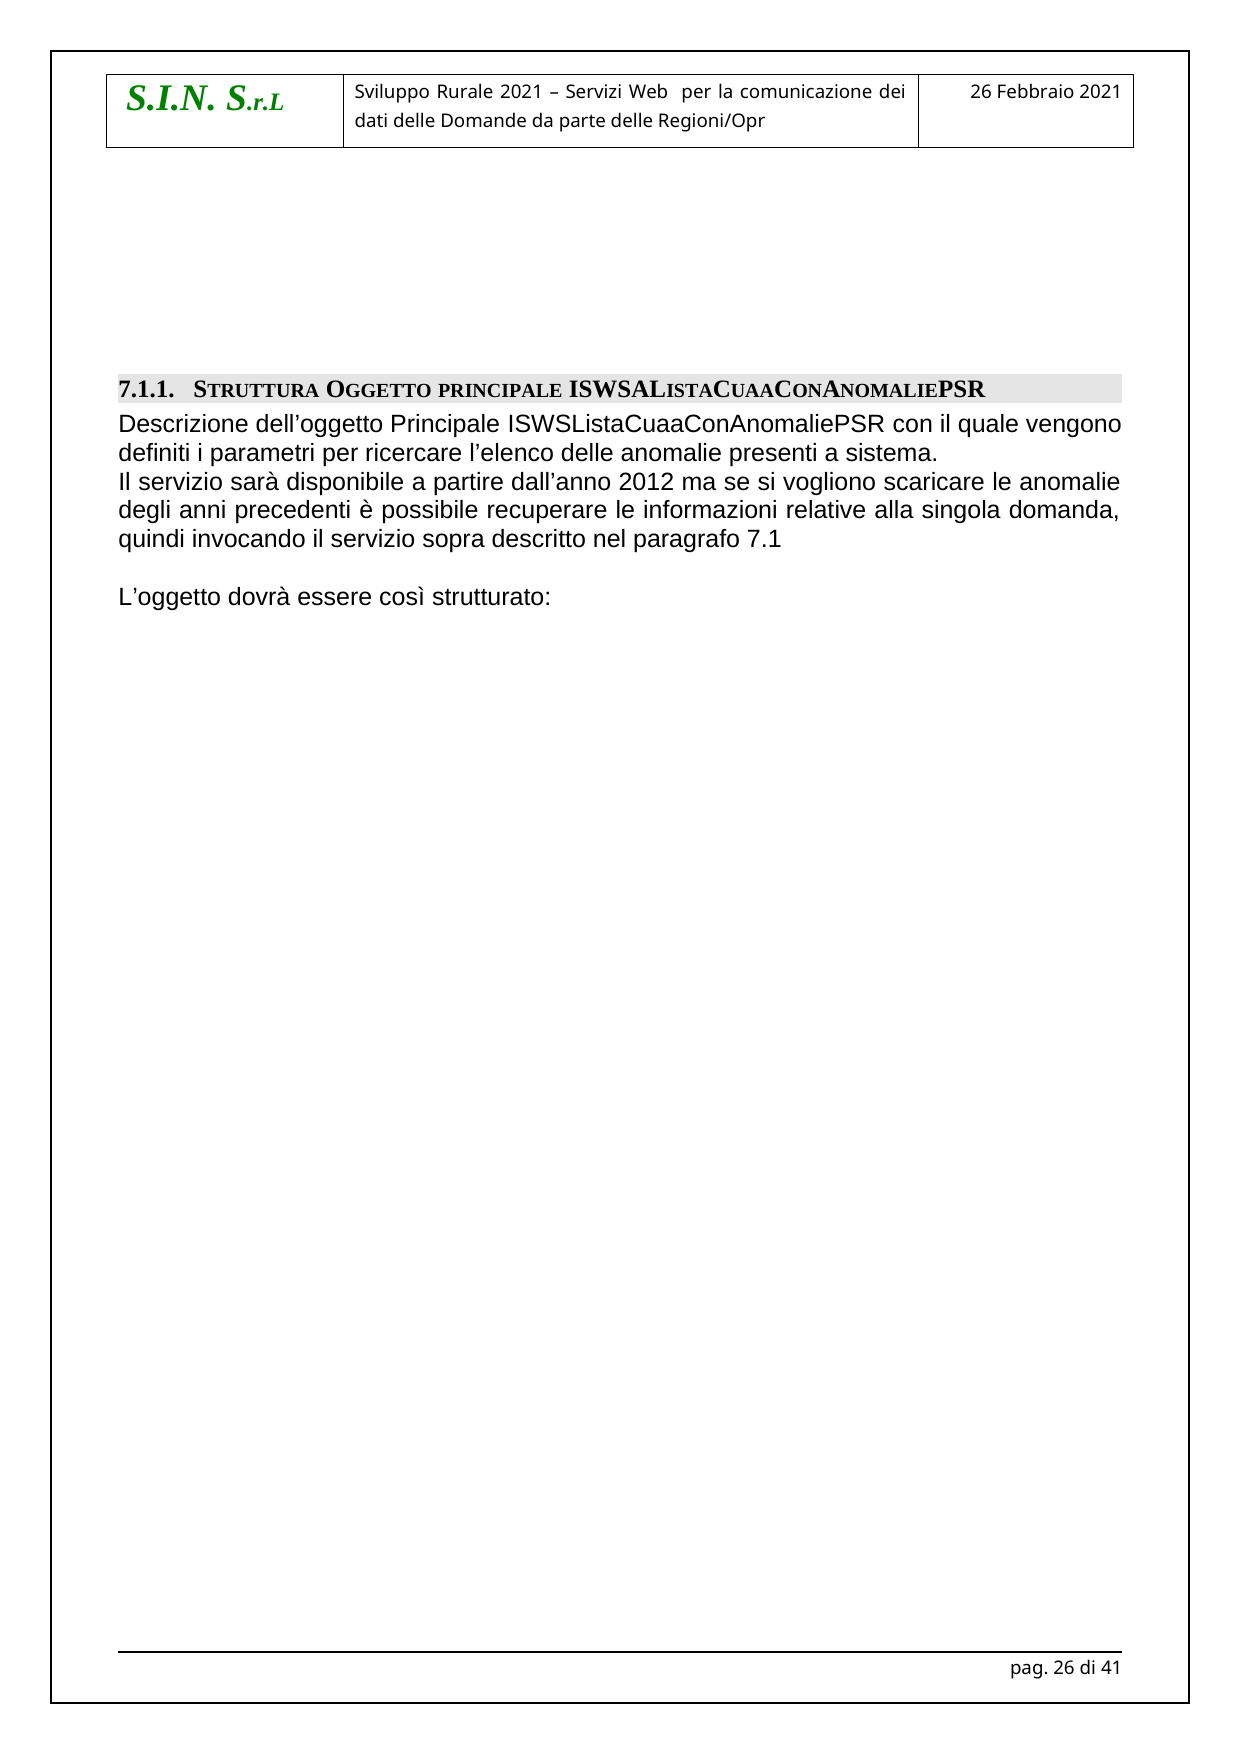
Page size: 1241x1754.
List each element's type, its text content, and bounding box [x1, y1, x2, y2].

list Struttura Oggetto principale ISWSAListaCuaaConAnomaliePSR [118, 374, 1122, 403]
list Il servizio sarà disponibile a partire dall’anno 2012 ma se si vogliono scaricare le anomalie degli anni precedenti è possibile recuperare le informazioni relative alla singola domanda, quindi invocando il servizio sopra descritto nel paragrafo 7.1 [118, 467, 1122, 553]
list L’oggetto dovrà essere così strutturato: [118, 582, 1122, 610]
list Descrizione dell’oggetto Principale ISWSListaCuaaConAnomaliePSR con il quale vengono definiti i parametri per ricercare l’elenco delle anomalie presenti a sistema. [118, 409, 1122, 467]
